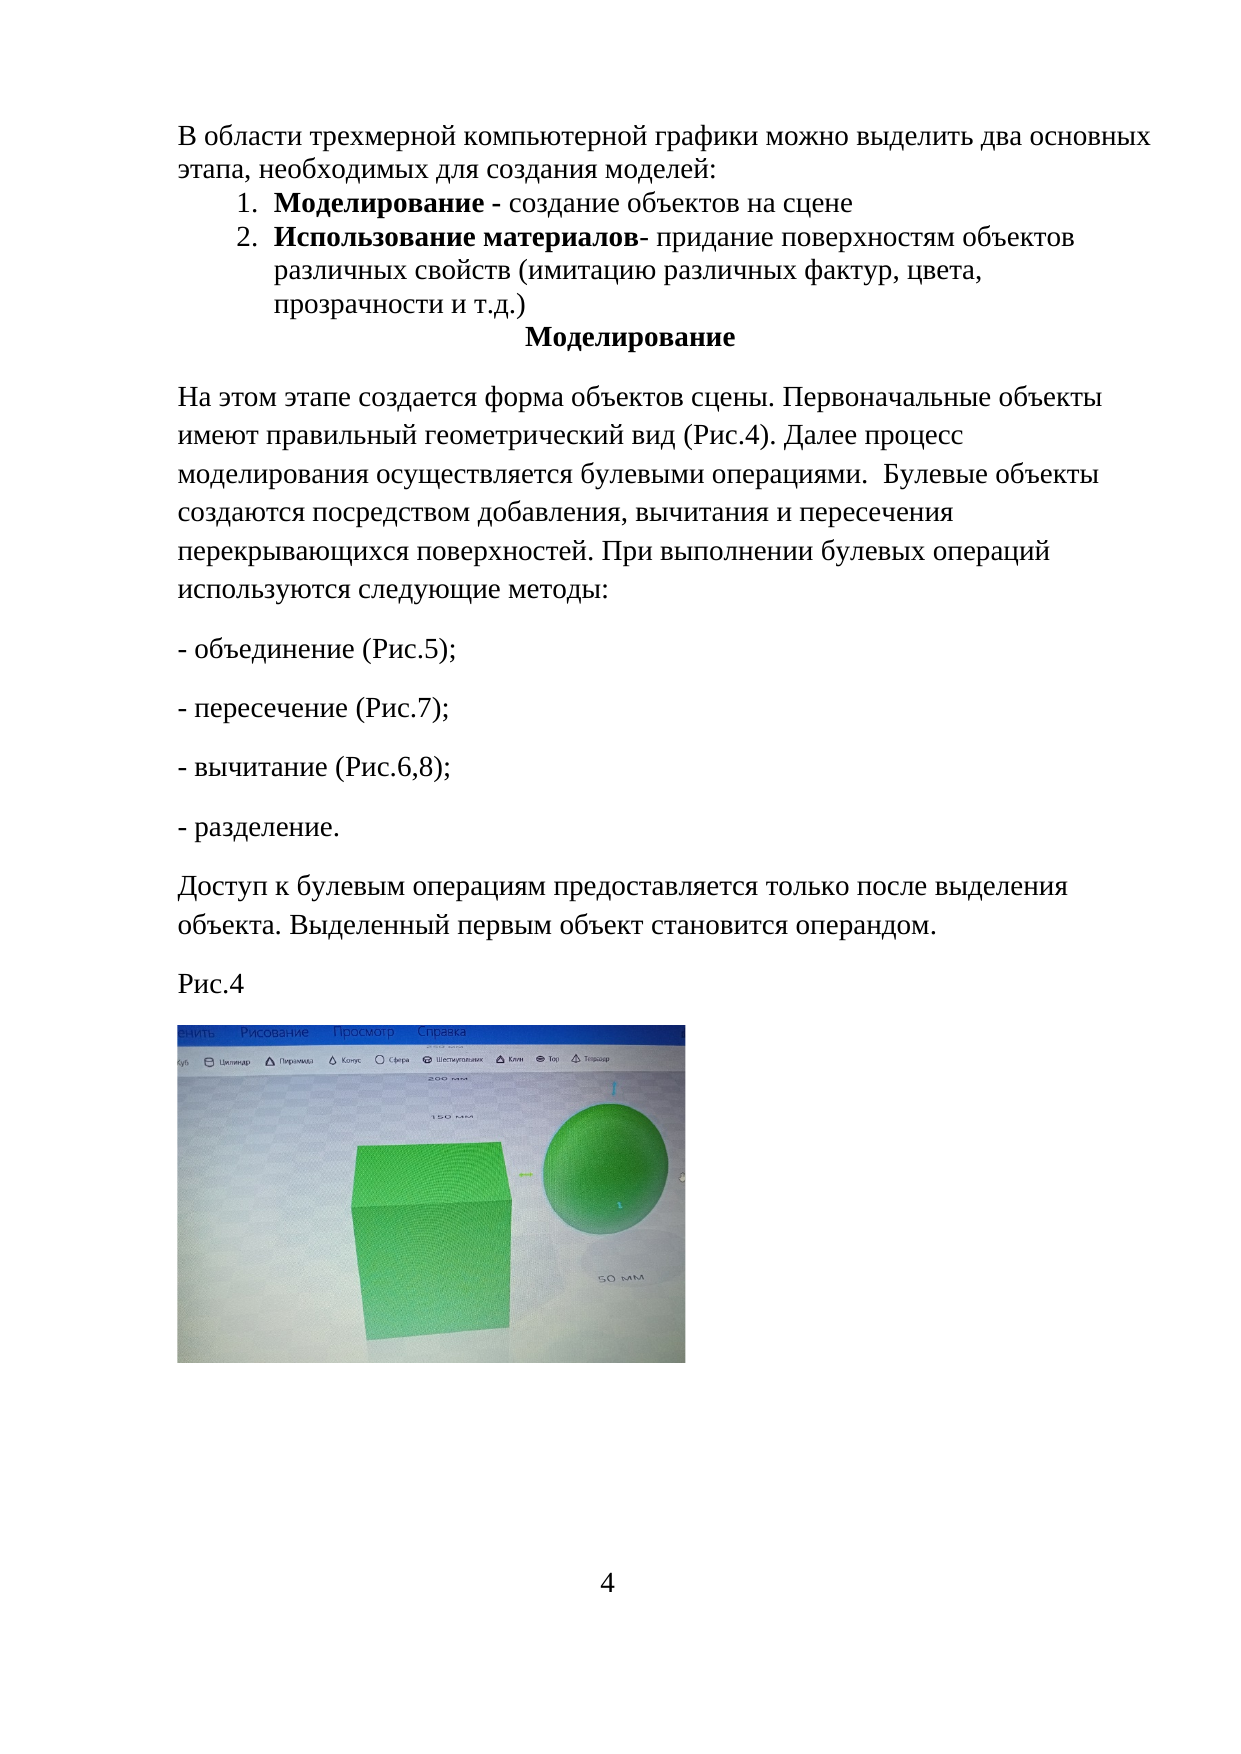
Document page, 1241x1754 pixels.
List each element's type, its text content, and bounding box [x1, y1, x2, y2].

text - вычитание (Рис.6,8); [177, 749, 1152, 783]
list Моделирование - создание объектов на сцене [236, 185, 1152, 219]
text На этом этапе создается форма объектов сцены. Первоначальные объекты имеют правильный геометрический вид (Рис.4). Далее процесс моделирования осуществляется булевыми операциями. Булевые объекты создаются посредством добавления, вычитания и пересечения перекрывающихся поверхностей. При выполнении булевых операций используются следующие методы: [177, 379, 1152, 605]
text - объединение (Рис.5); [177, 631, 1152, 664]
text 4 [177, 1565, 1152, 1599]
text Рис.4 [177, 966, 1152, 1000]
text - разделение. [177, 809, 1152, 842]
text Моделирование [177, 319, 1152, 353]
text В области трехмерной компьютерной графики можно выделить два основных этапа, необходимых для создания моделей: [177, 118, 1152, 185]
list Использование материалов- придание поверхностям объектов различных свойств (имитацию различных фактур, цвета, прозрачности и т.д.) [236, 219, 1152, 319]
picture [177, 1025, 686, 1363]
text - пересечение (Рис.7); [177, 690, 1152, 724]
text Доступ к булевым операциям предоставляется только после выделения объекта. Выделенный первым объект становится операндом. [177, 868, 1152, 940]
